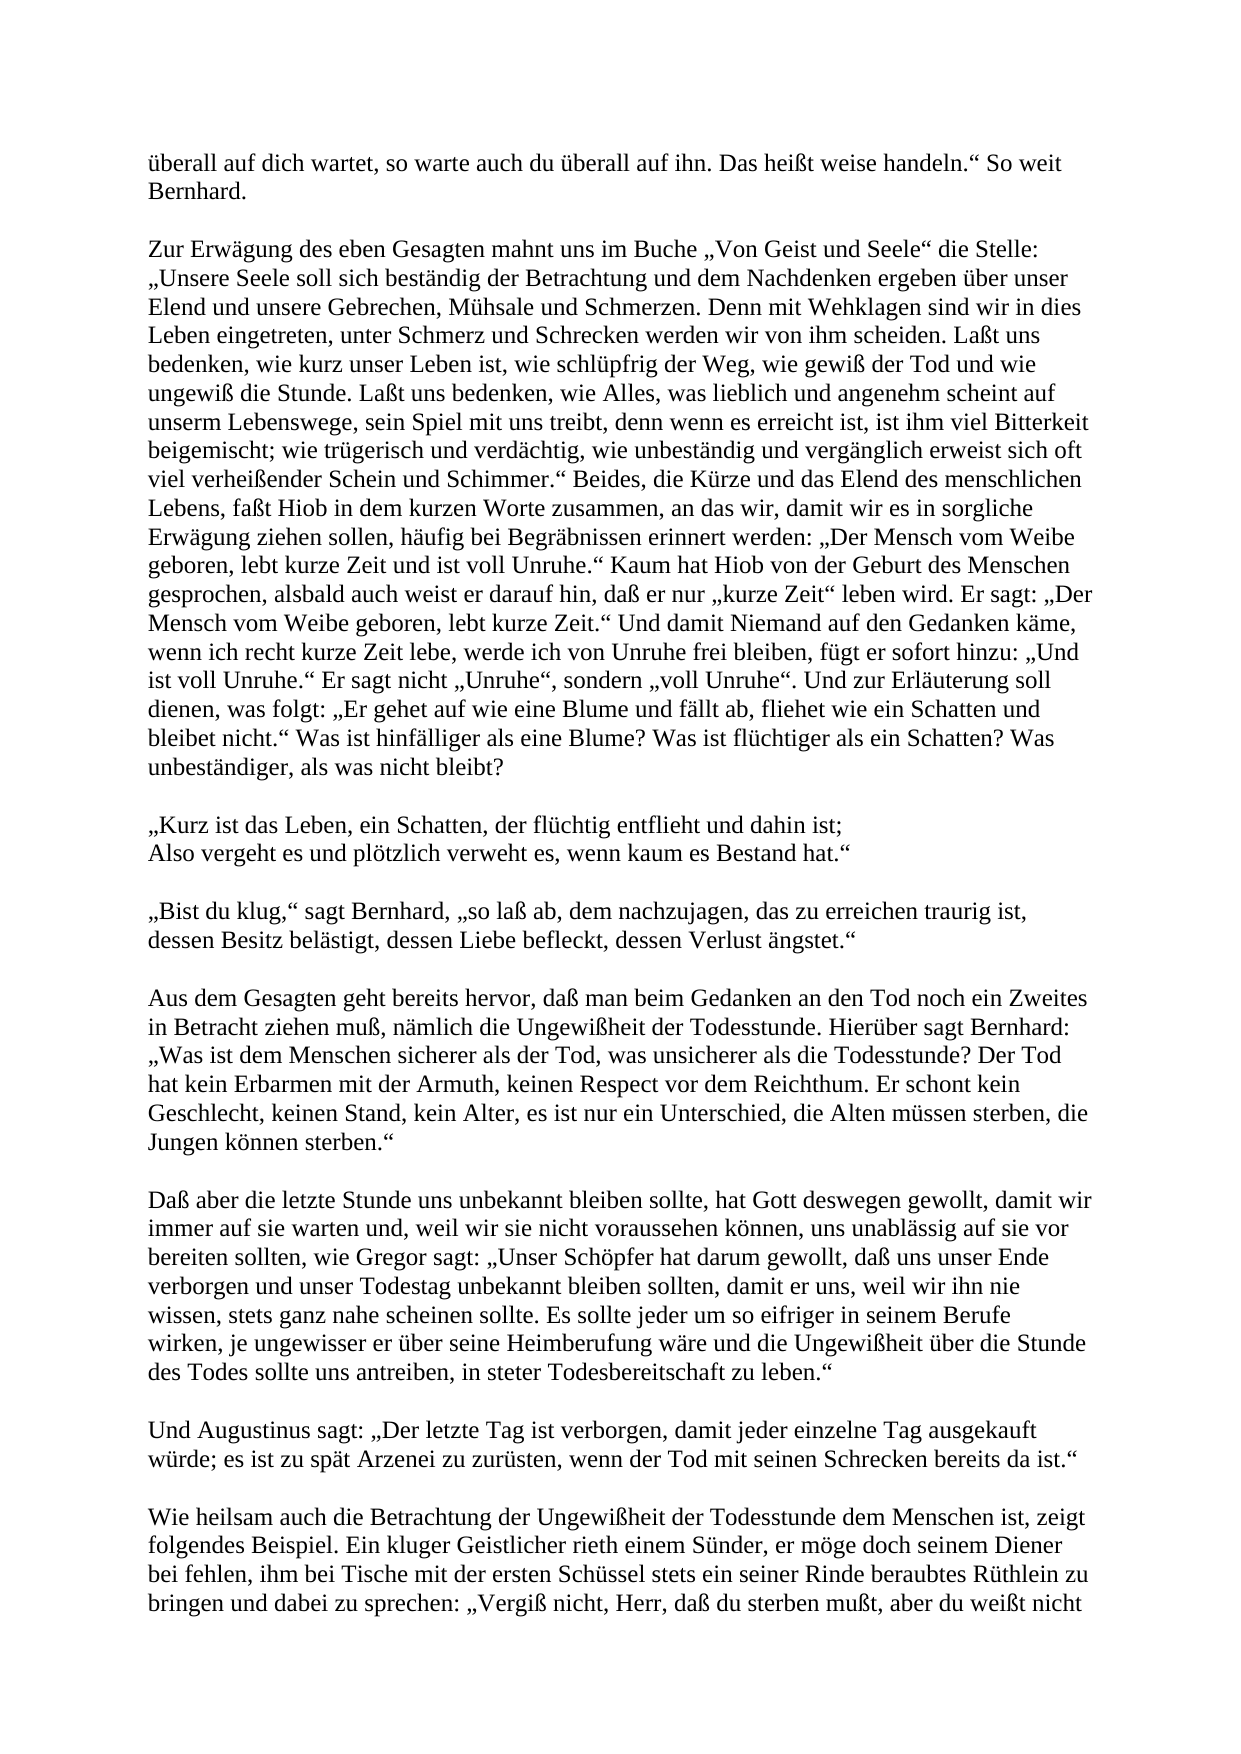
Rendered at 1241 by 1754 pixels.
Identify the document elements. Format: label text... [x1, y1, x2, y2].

text Zur Erwägung des eben Gesagten mahnt uns im Buche „Von Geist und Seele“ die Stelle: „Unsere Seele soll sich beständig der Betrachtung und dem Nachdenken ergeben über unser Elend und unsere Gebrechen, Mühsale und Schmerzen. Denn mit Wehklagen sind wir in dies Leben eingetreten, unter Schmerz und Schrecken werden wir von ihm scheiden. Laßt uns bedenken, wie kurz unser Leben ist, wie schlüpfrig der Weg, wie gewiß der Tod und wie ungewiß die Stunde. Laßt uns bedenken, wie Alles, was lieblich und angenehm scheint auf unserm Lebenswege, sein Spiel mit uns treibt, denn wenn es erreicht ist, ist ihm viel Bitterkeit beigemischt; wie trügerisch und verdächtig, wie unbeständig und vergänglich erweist sich oft viel verheißender Schein und Schimmer.“ Beides, die Kürze und das Elend des menschlichen Lebens, faßt Hiob in dem kurzen Worte zusammen, an das wir, damit wir es in sorgliche Erwägung ziehen sollen, häufig bei Begräbnissen erinnert werden: „Der Mensch vom Weibe geboren, lebt kurze Zeit und ist voll Unruhe.“ Kaum hat Hiob von der Geburt des Menschen gesprochen, alsbald auch weist er darauf hin, daß er nur „kurze Zeit“ leben wird. Er sagt: „Der Mensch vom Weibe geboren, lebt kurze Zeit.“ Und damit Niemand auf den Gedanken käme, wenn ich recht kurze Zeit lebe, werde ich von Unruhe frei bleiben, fügt er sofort hinzu: „Und ist voll Unruhe.“ Er sagt nicht „Unruhe“, sondern „voll Unruhe“. Und zur Erläuterung soll dienen, was folgt: „Er gehet auf wie eine Blume und fällt ab, fliehet wie ein Schatten und bleibet nicht.“ Was ist hinfälliger als eine Blume? Was ist flüchtiger als ein Schatten? Was unbeständiger, als was nicht bleibt? [148, 234, 1093, 781]
text „Bist du klug,“ sagt Bernhard, „so laß ab, dem nachzujagen, das zu erreichen traurig ist, dessen Besitz belästigt, dessen Liebe befleckt, dessen Verlust ängstet.“ [148, 896, 1093, 954]
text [148, 148, 1093, 205]
text Daß aber die letzte Stunde uns unbekannt bleiben sollte, hat Gott deswegen gewollt, damit wir immer auf sie warten und, weil wir sie nicht voraussehen können, uns unablässig auf sie vor bereiten sollten, wie Gregor sagt: „Unser Schöpfer hat darum gewollt, daß uns unser Ende verborgen und unser Todestag unbekannt bleiben sollten, damit er uns, weil wir ihn nie wissen, stets ganz nahe scheinen sollte. Es sollte jeder um so eifriger in seinem Berufe wirken, je ungewisser er über seine Heimberufung wäre und die Ungewißheit über die Stunde des Todes sollte uns antreiben, in steter Todesbereitschaft zu leben.“ [148, 1185, 1093, 1386]
text Und Augustinus sagt: „Der letzte Tag ist verborgen, damit jeder einzelne Tag ausgekauft würde; es ist zu spät Arzenei zu zurüsten, wenn der Tod mit seinen Schrecken bereits da ist.“ [148, 1415, 1093, 1473]
text Aus dem Gesagten geht bereits hervor, daß man beim Gedanken an den Tod noch ein Zweites in Betracht ziehen muß, nämlich die Ungewißheit der Todesstunde. Hierüber sagt Bernhard: „Was ist dem Menschen sicherer als der Tod, was unsicherer als die Todesstunde? Der Tod hat kein Erbarmen mit der Armuth, keinen Respect vor dem Reichthum. Er schont kein Geschlecht, keinen Stand, kein Alter, es ist nur ein Unterschied, die Alten müssen sterben, die Jungen können sterben.“ [148, 983, 1093, 1156]
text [148, 1502, 1093, 1617]
text „Kurz ist das Leben, ein Schatten, der flüchtig entflieht und dahin ist; Also vergeht es und plötzlich verweht es, wenn kaum es Bestand hat.“ [148, 810, 1093, 867]
